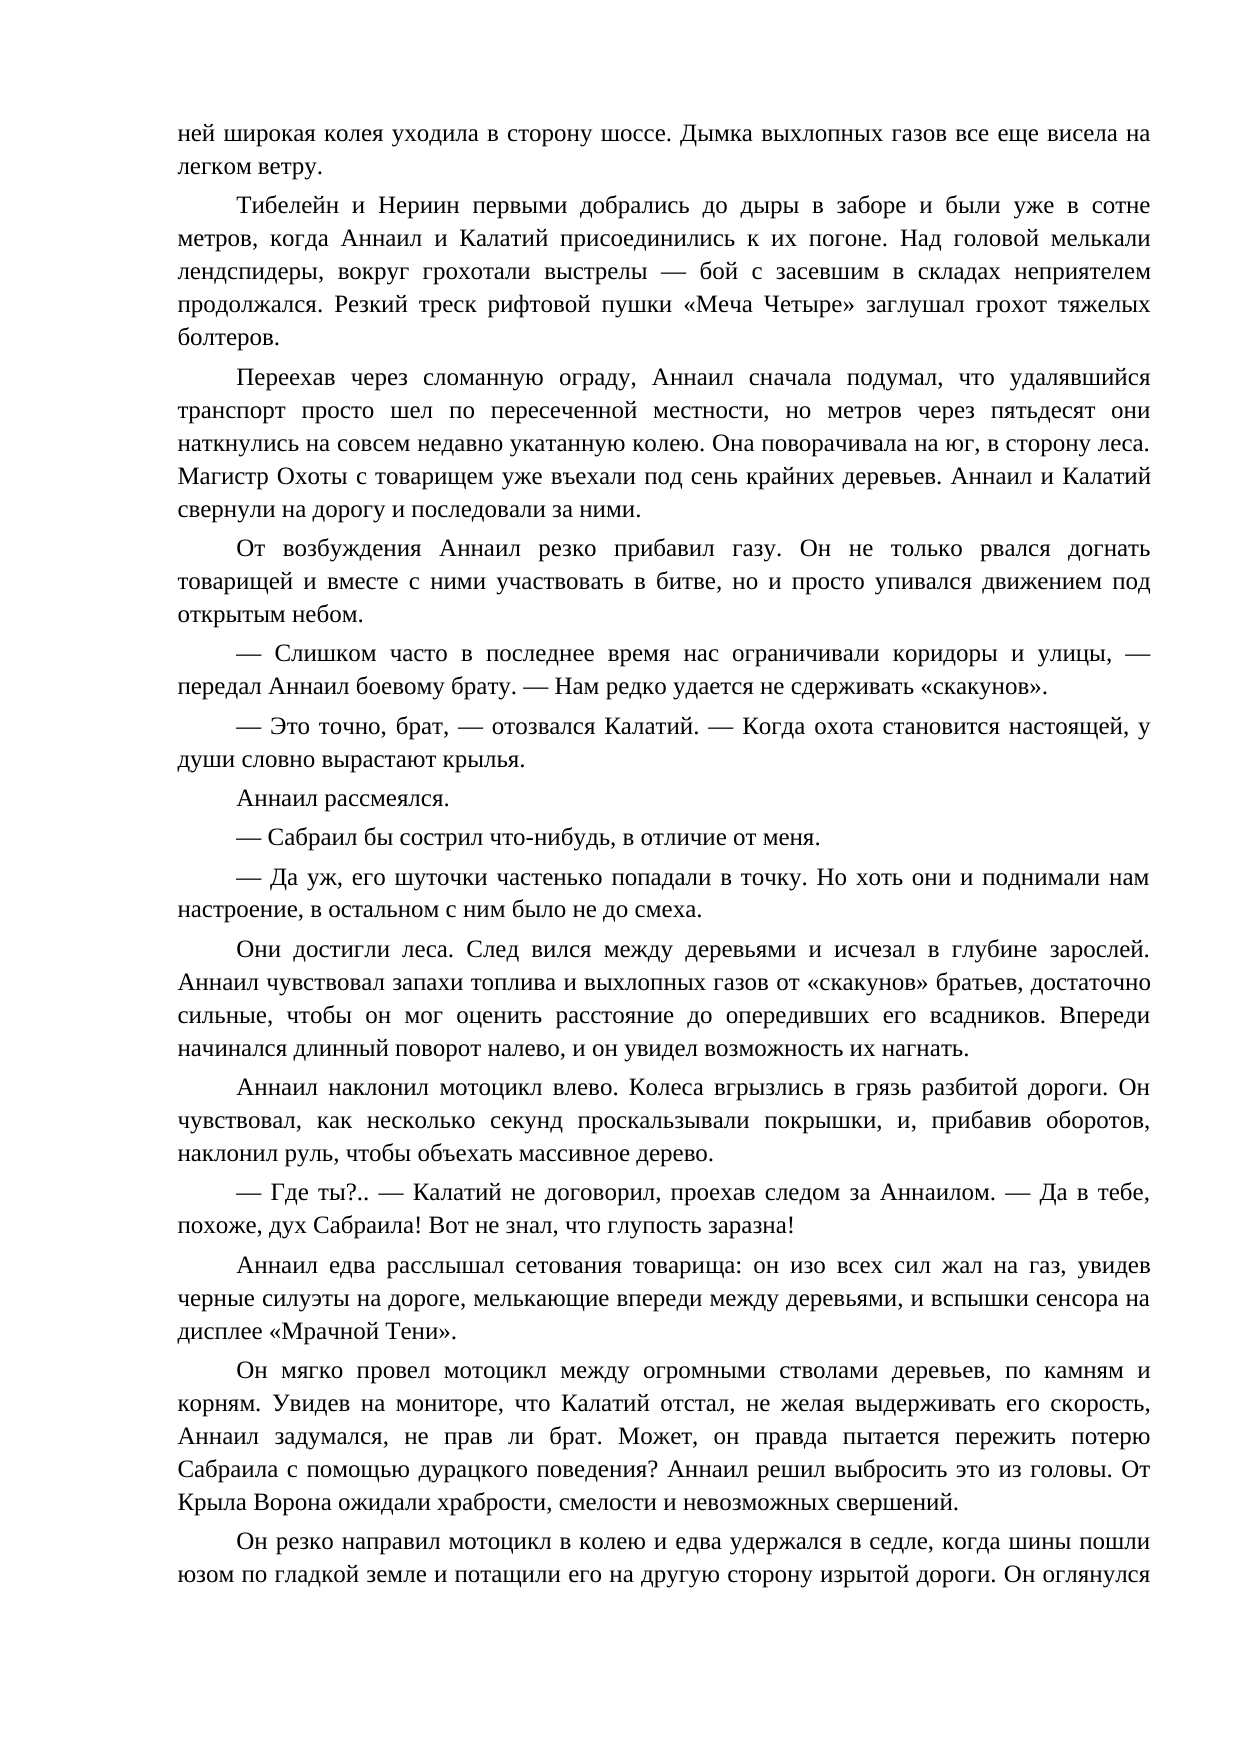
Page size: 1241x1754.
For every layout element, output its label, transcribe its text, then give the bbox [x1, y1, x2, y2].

text От возбуждения Аннаил резко прибавил газу. Он не только рвался догнать товарищей и вместе с ними участвовать в битве, но и просто упивался движением под открытым небом. [177, 533, 1152, 628]
text Он мягко провел мотоцикл между огромными стволами деревьев, по камням и корням. Увидев на мониторе, что Калатий отстал, не желая выдерживать его скорость, Аннаил задумался, не прав ли брат. Может, он правда пытается пережить потерю Сабраила с помощью дурацкого поведения? Аннаил решил выбросить это из головы. От Крыла Ворона ожидали храбрости, смелости и невозможных свершений. [177, 1355, 1152, 1516]
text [177, 1526, 1152, 1588]
text Аннаил наклонил мотоцикл влево. Колеса вгрызлись в грязь разбитой дороги. Он чувствовал, как несколько секунд проскальзывали покрышки, и, прибавив оборотов, наклонил руль, чтобы объехать массивное дерево. [177, 1072, 1152, 1167]
text Аннаил рассмеялся. [177, 783, 1152, 812]
text Они достигли леса. След вился между деревьями и исчезал в глубине зарослей. Аннаил чувствовал запахи топлива и выхлопных газов от «скакунов» братьев, достаточно сильные, чтобы он мог оценить расстояние до опередивших его всадников. Впереди начинался длинный поворот налево, и он увидел возможность их нагнать. [177, 934, 1152, 1062]
text — Где ты?.. — Калатий не договорил, проехав следом за Аннаилом. — Да в тебе, похоже, дух Сабраила! Вот не знал, что глупость заразна! [177, 1177, 1152, 1239]
text — Это точно, брат, — отозвался Калатий. — Когда охота становится настоящей, у души словно вырастают крылья. [177, 711, 1152, 772]
text Аннаил едва расслышал сетования товарища: он изо всех сил жал на газ, увидев черные силуэты на дороге, мелькающие впереди между деревьями, и вспышки сенсора на дисплее «Мрачной Тени». [177, 1250, 1152, 1344]
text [177, 118, 1152, 180]
text Переехав через сломанную ограду, Аннаил сначала подумал, что удалявшийся транспорт просто шел по пересеченной местности, но метров через пятьдесят они наткнулись на совсем недавно укатанную колею. Она поворачивала на юг, в сторону леса. Магистр Охоты с товарищем уже въехали под сень крайних деревьев. Аннаил и Калатий свернули на дорогу и последовали за ними. [177, 362, 1152, 523]
text Тибелейн и Нериин первыми добрались до дыры в заборе и были уже в сотне метров, когда Аннаил и Калатий присоединились к их погоне. Над головой мелькали лендспидеры, вокруг грохотали выстрелы — бой с засевшим в складах неприятелем продолжался. Резкий треск рифтовой пушки «Меча Четыре» заглушал грохот тяжелых болтеров. [177, 190, 1152, 351]
text — Сабраил бы сострил что-нибудь, в отличие от меня. [177, 822, 1152, 851]
text — Слишком часто в последнее время нас ограничивали коридоры и улицы, — передал Аннаил боевому брату. — Нам редко удается не сдерживать «скакунов». [177, 638, 1152, 700]
text — Да уж, его шуточки частенько попадали в точку. Но хоть они и поднимали нам настроение, в остальном с ним было не до смеха. [177, 862, 1152, 923]
